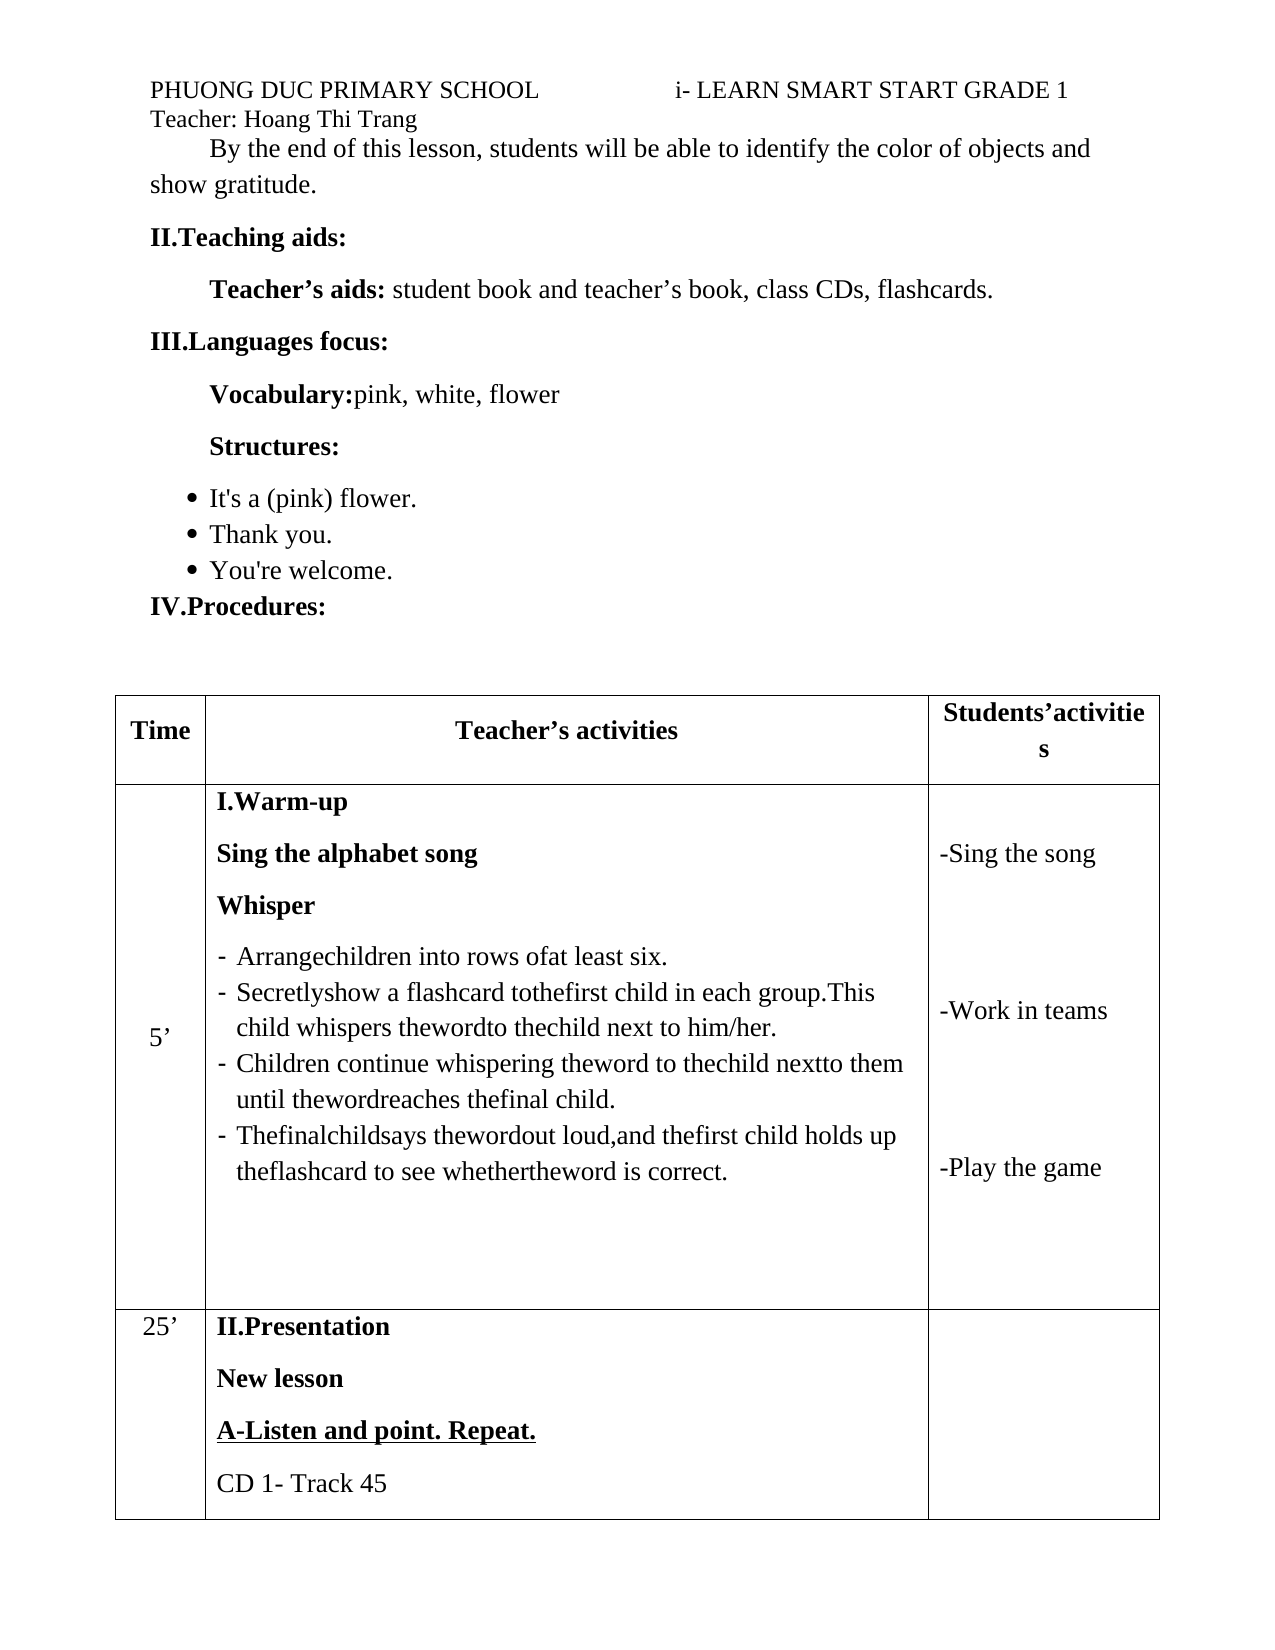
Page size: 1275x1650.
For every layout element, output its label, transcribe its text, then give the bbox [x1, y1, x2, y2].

text IV.Procedures: [150, 590, 1125, 622]
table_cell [929, 1310, 1159, 1519]
text III.Languages focus: [150, 325, 1125, 357]
list You're welcome. [187, 554, 1125, 586]
table_cell 5’ [116, 785, 205, 1309]
text By the end of this lesson, students will be able to identify the color of objects and show gratitude. [150, 132, 1125, 199]
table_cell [206, 1310, 928, 1519]
list It's a (pink) flower. [187, 483, 1125, 514]
table_cell -Sing the song -Work in teams -Play the game [929, 785, 1159, 1309]
list Thank you. [187, 518, 1125, 550]
text Vocabulary:pink, white, flower [150, 378, 1125, 409]
table_header Students’activities [929, 696, 1159, 784]
table_header Teacher’s activities [206, 696, 928, 784]
text Structures: [150, 430, 1125, 461]
table_cell I.Warm-up Sing the alphabet song Whisper Arrangechildren into rows ofat least six. Secretlyshow a flashcard tothefirst child in each group.This child whispers thewordto thechild next to him/her. Children continue whispering theword to thechild nextto them until thewordreaches thefinal child. Thefinalchildsays thewordout loud,and thefirst child holds up theflashcard to see whethertheword is correct. [206, 785, 928, 1309]
text II.Teaching aids: [150, 221, 1125, 252]
table_header Time [116, 696, 205, 784]
table_cell 25’ [116, 1310, 205, 1519]
text Teacher’s aids: student book and teacher’s book, class CDs, flashcards. [150, 273, 1125, 304]
